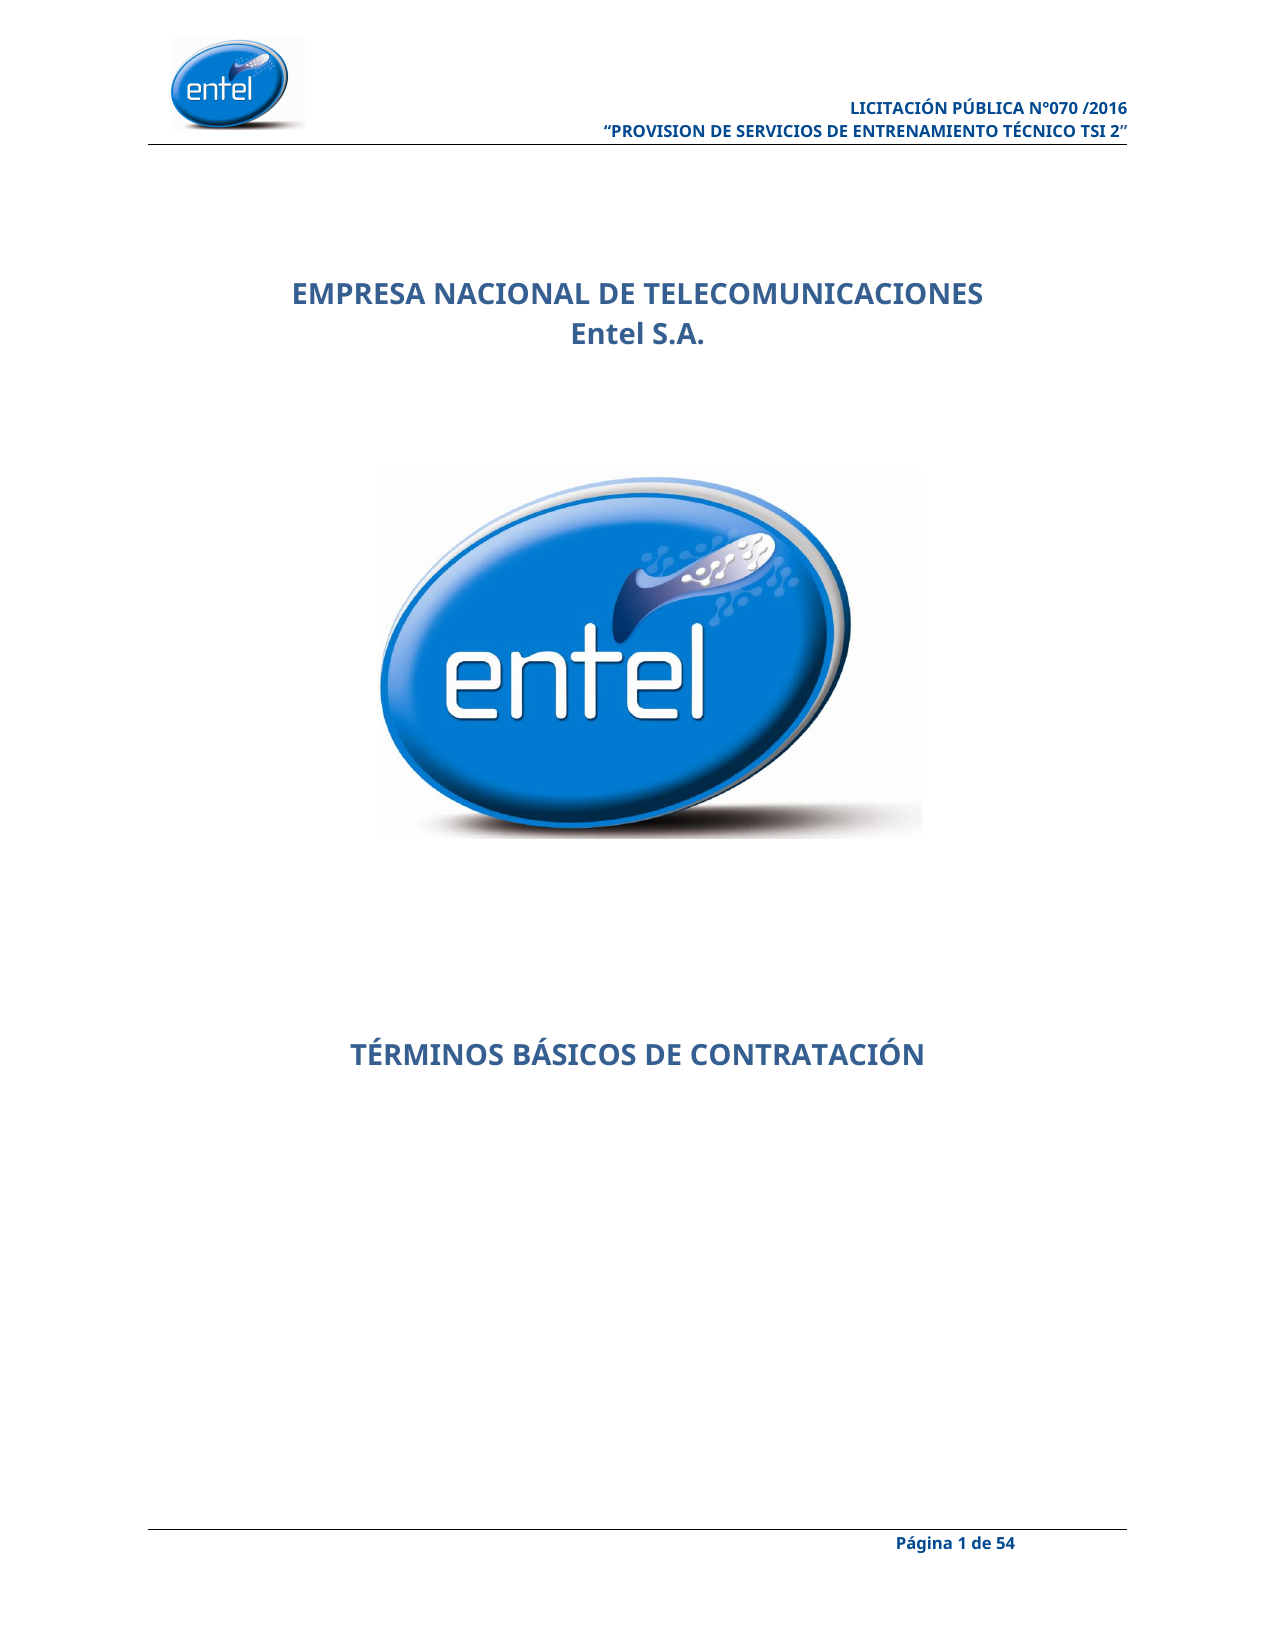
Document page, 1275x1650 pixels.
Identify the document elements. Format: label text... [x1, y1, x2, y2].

text Entel S.A. [148, 313, 1127, 353]
picture [170, 38, 305, 130]
text EMPRESA NACIONAL DE TELECOMUNICACIONES [148, 273, 1127, 313]
text TÉRMINOS BÁSICOS DE CONTRATACIÓN [148, 1034, 1127, 1073]
picture [376, 470, 923, 839]
